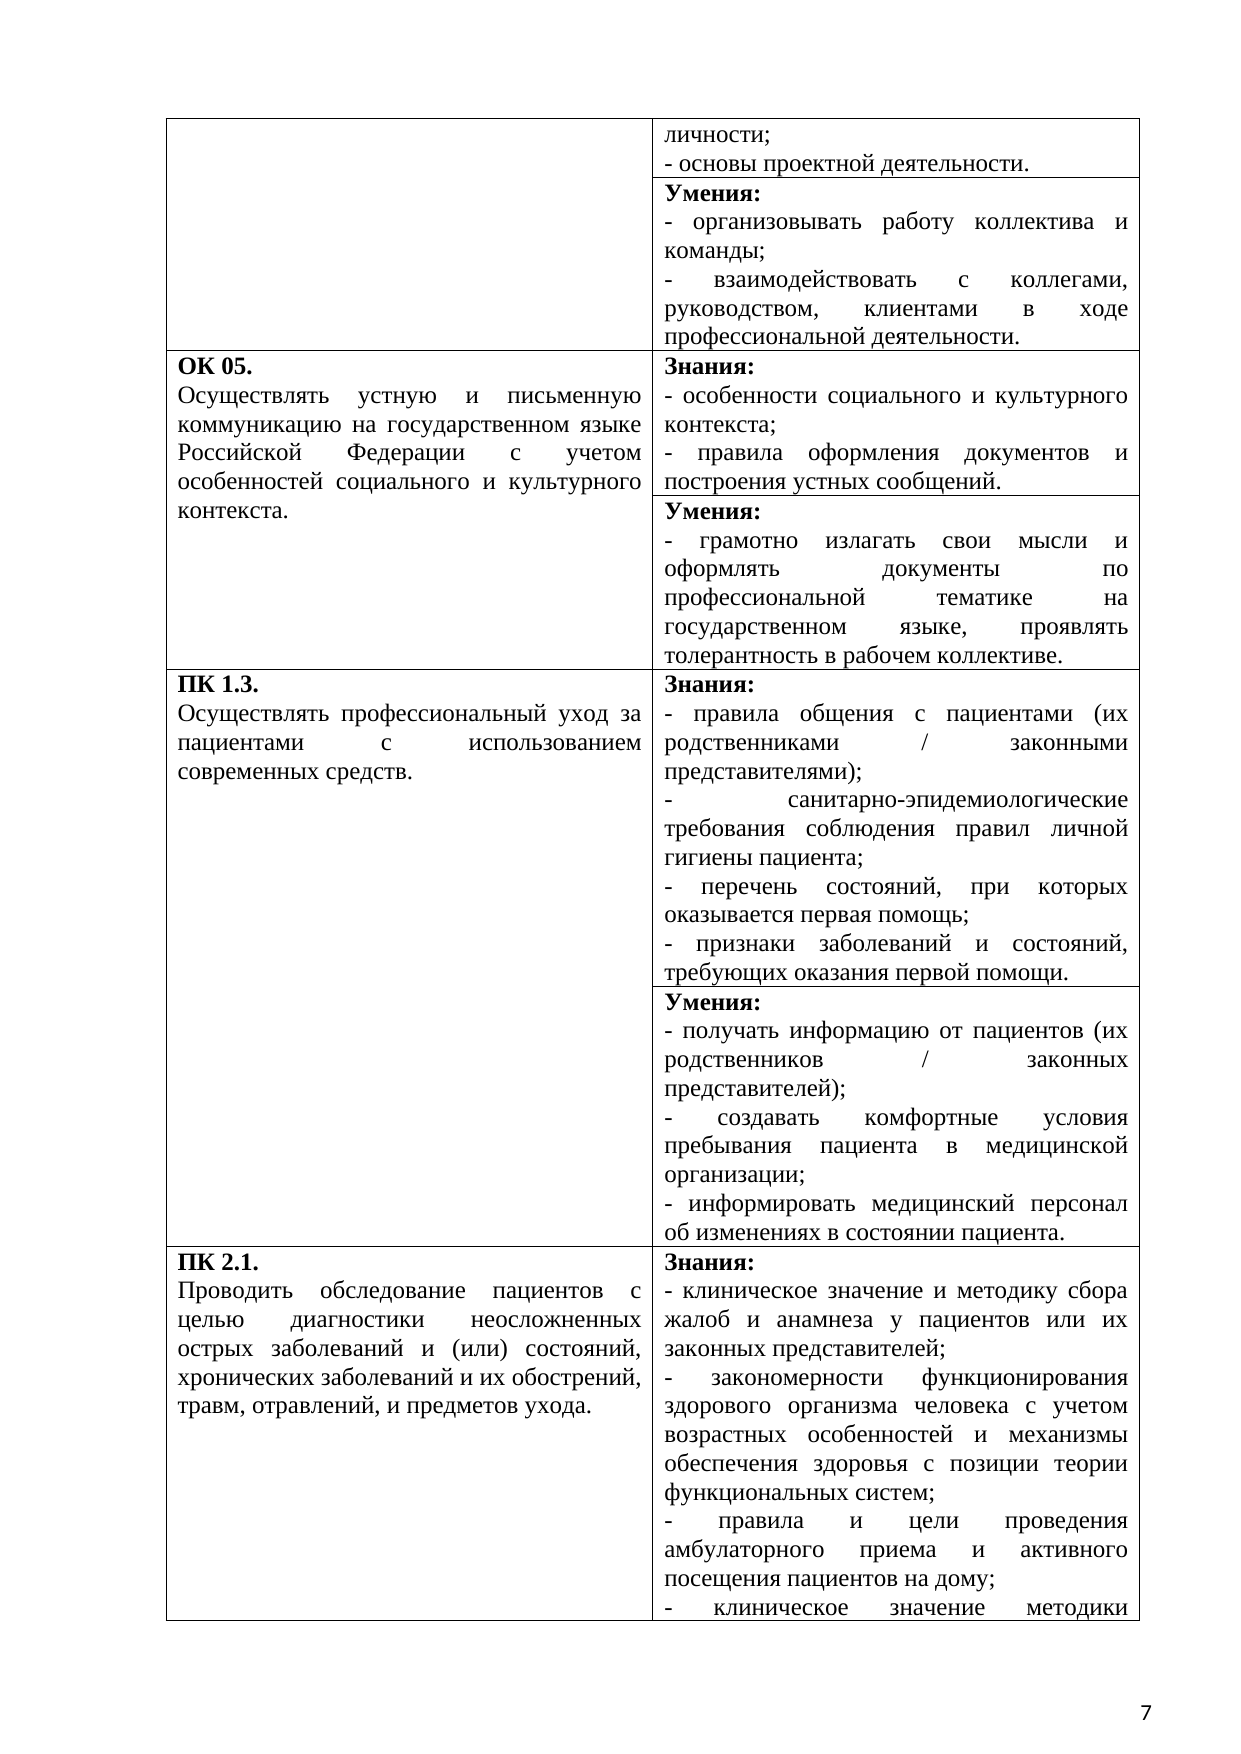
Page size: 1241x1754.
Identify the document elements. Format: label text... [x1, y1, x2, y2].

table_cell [653, 119, 1139, 177]
table_cell Умения: - организовывать работу коллектива и команды; - взаимодействовать с коллегами, руководством, клиентами в ходе профессиональной деятельности. [653, 178, 1139, 350]
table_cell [167, 119, 652, 350]
table_cell Знания: - особенности социального и культурного контекста; - правила оформления документов и построения устных сообщений. [653, 351, 1139, 495]
table_cell ОК 05. Осуществлять устную и письменную коммуникацию на государственном языке Российской Федерации с учетом особенностей социального и культурного контекста. [167, 351, 652, 668]
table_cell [653, 1247, 1139, 1620]
table_cell Умения: - получать информацию от пациентов (их родственников / законных представителей); - создавать комфортные условия пребывания пациента в медицинской организации; - информировать медицинский персонал об изменениях в состоянии пациента. [653, 987, 1139, 1246]
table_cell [167, 1247, 652, 1620]
table_cell Умения: - грамотно излагать свои мысли и оформлять документы по профессиональной тематике на государственном языке, проявлять толерантность в рабочем коллективе. [653, 496, 1139, 668]
table_cell Знания: - правила общения с пациентами (их родственниками / законными представителями); - санитарно-эпидемиологические требования соблюдения правил личной гигиены пациента; - перечень состояний, при которых оказывается первая помощь; - признаки заболеваний и состояний, требующих оказания первой помощи. [653, 670, 1139, 986]
table_cell ПК 1.3. Осуществлять профессиональный уход за пациентами с использованием современных средств. [167, 670, 652, 1246]
